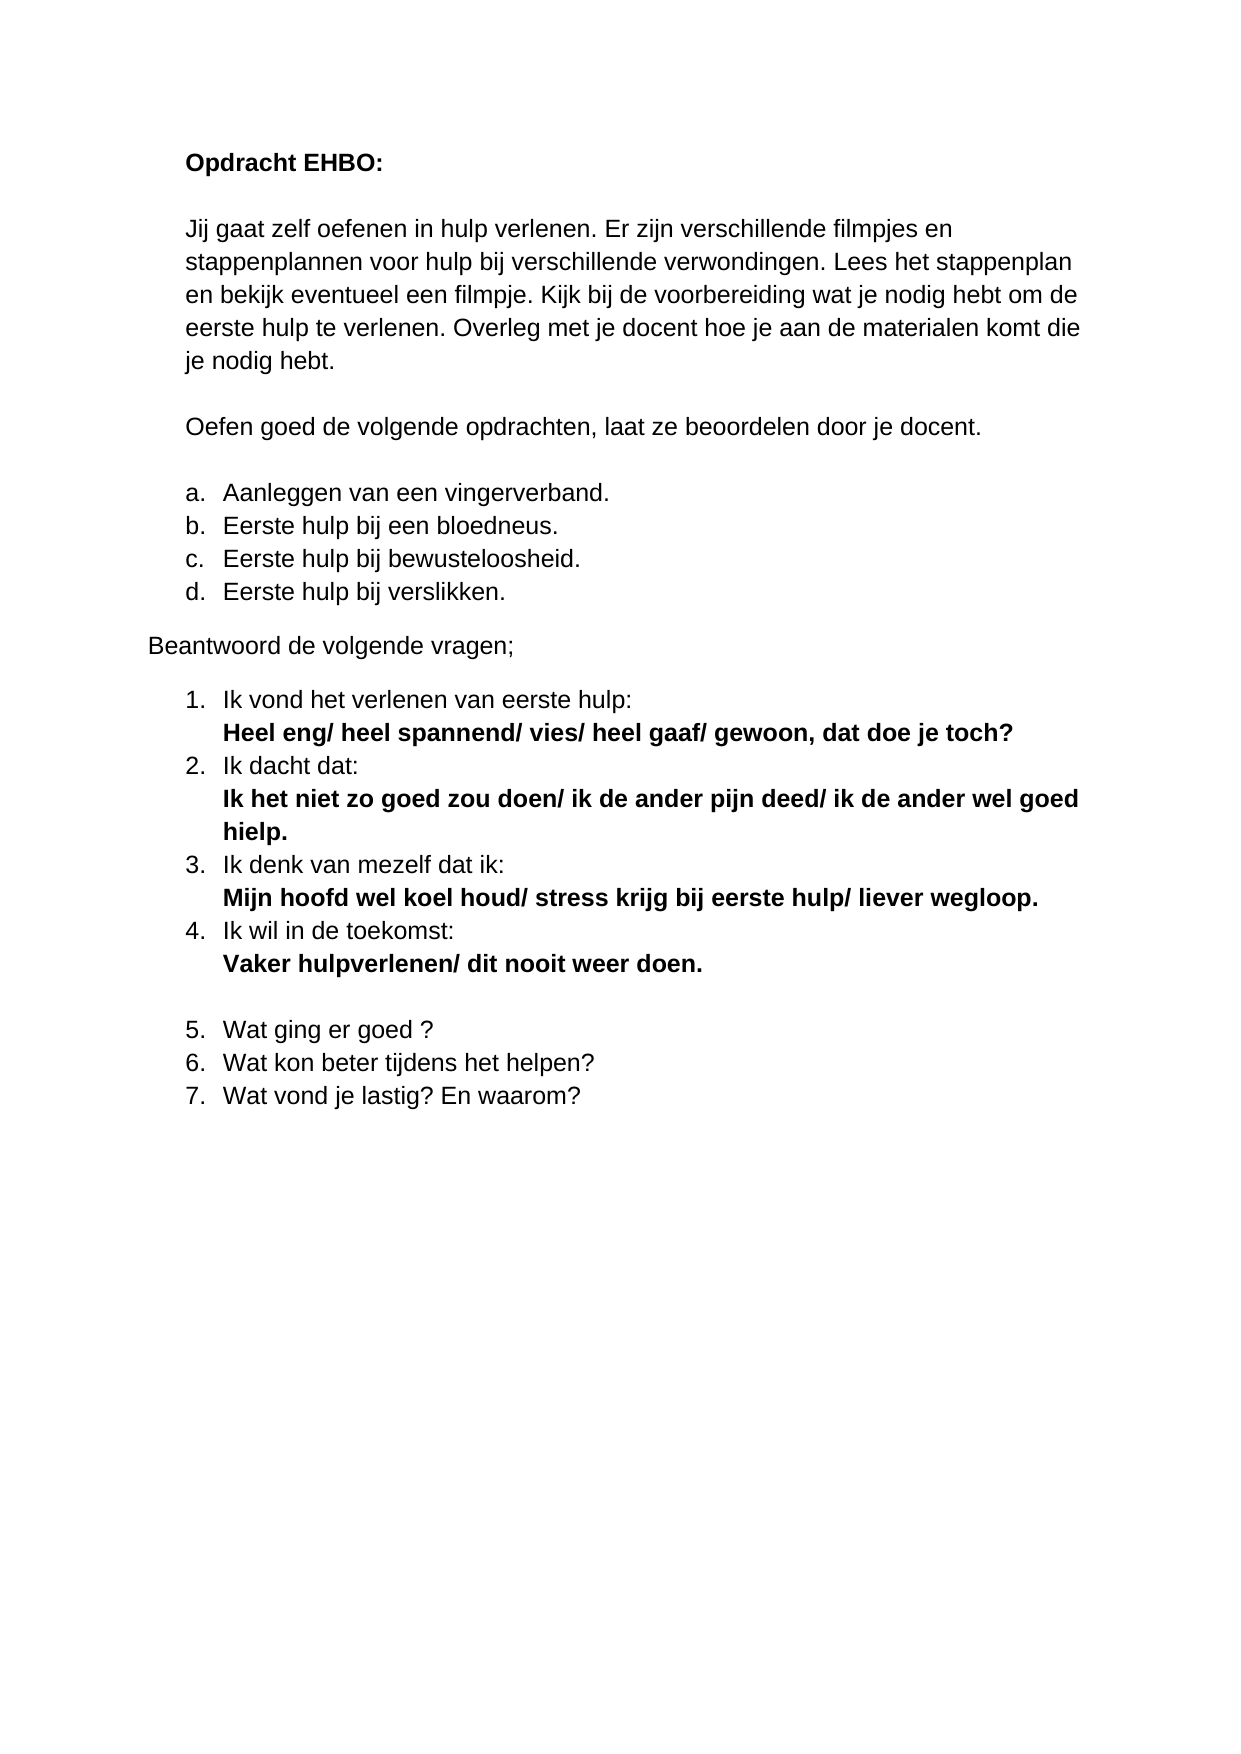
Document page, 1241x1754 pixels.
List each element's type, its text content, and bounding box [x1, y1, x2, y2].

list Jij gaat zelf oefenen in hulp verlenen. Er zijn verschillende filmpjes en stappenplannen voor hulp bij verschillende verwondingen. Lees het stappenplan en bekijk eventueel een filmpje. Kijk bij de voorbereiding wat je nodig hebt om de eerste hulp te verlenen. Overleg met je docent hoe je aan de materialen komt die je nodig hebt. [185, 214, 1093, 374]
list Eerste hulp bij bewusteloosheid. [185, 544, 1093, 573]
list Aanleggen van een vingerverband. [185, 478, 1093, 507]
list Oefen goed de volgende opdrachten, laat ze beoordelen door je docent. [185, 412, 1093, 441]
list Wat ging er goed ? [185, 1015, 1093, 1043]
list Wat vond je lastig? En waarom? [185, 1081, 1093, 1109]
list Ik wil in de toekomst: [185, 916, 1093, 944]
list Opdracht EHBO: [185, 148, 1093, 176]
text Beantwoord de volgende vragen; [148, 631, 1093, 659]
list Eerste hulp bij verslikken. [185, 577, 1093, 606]
list Vaker hulpverlenen/ dit nooit weer doen. [223, 949, 1093, 977]
list Ik denk van mezelf dat ik: [185, 850, 1093, 878]
list Eerste hulp bij een bloedneus. [185, 511, 1093, 539]
list Ik vond het verlenen van eerste hulp: [185, 684, 1093, 713]
list Mijn hoofd wel koel houd/ stress krijg bij eerste hulp/ liever wegloop. [223, 883, 1093, 911]
list Wat kon beter tijdens het helpen? [185, 1048, 1093, 1077]
list Ik dacht dat: [185, 751, 1093, 779]
list Heel eng/ heel spannend/ vies/ heel gaaf/ gewoon, dat doe je toch? [223, 718, 1093, 746]
list Ik het niet zo goed zou doen/ ik de ander pijn deed/ ik de ander wel goed hielp. [223, 784, 1093, 845]
